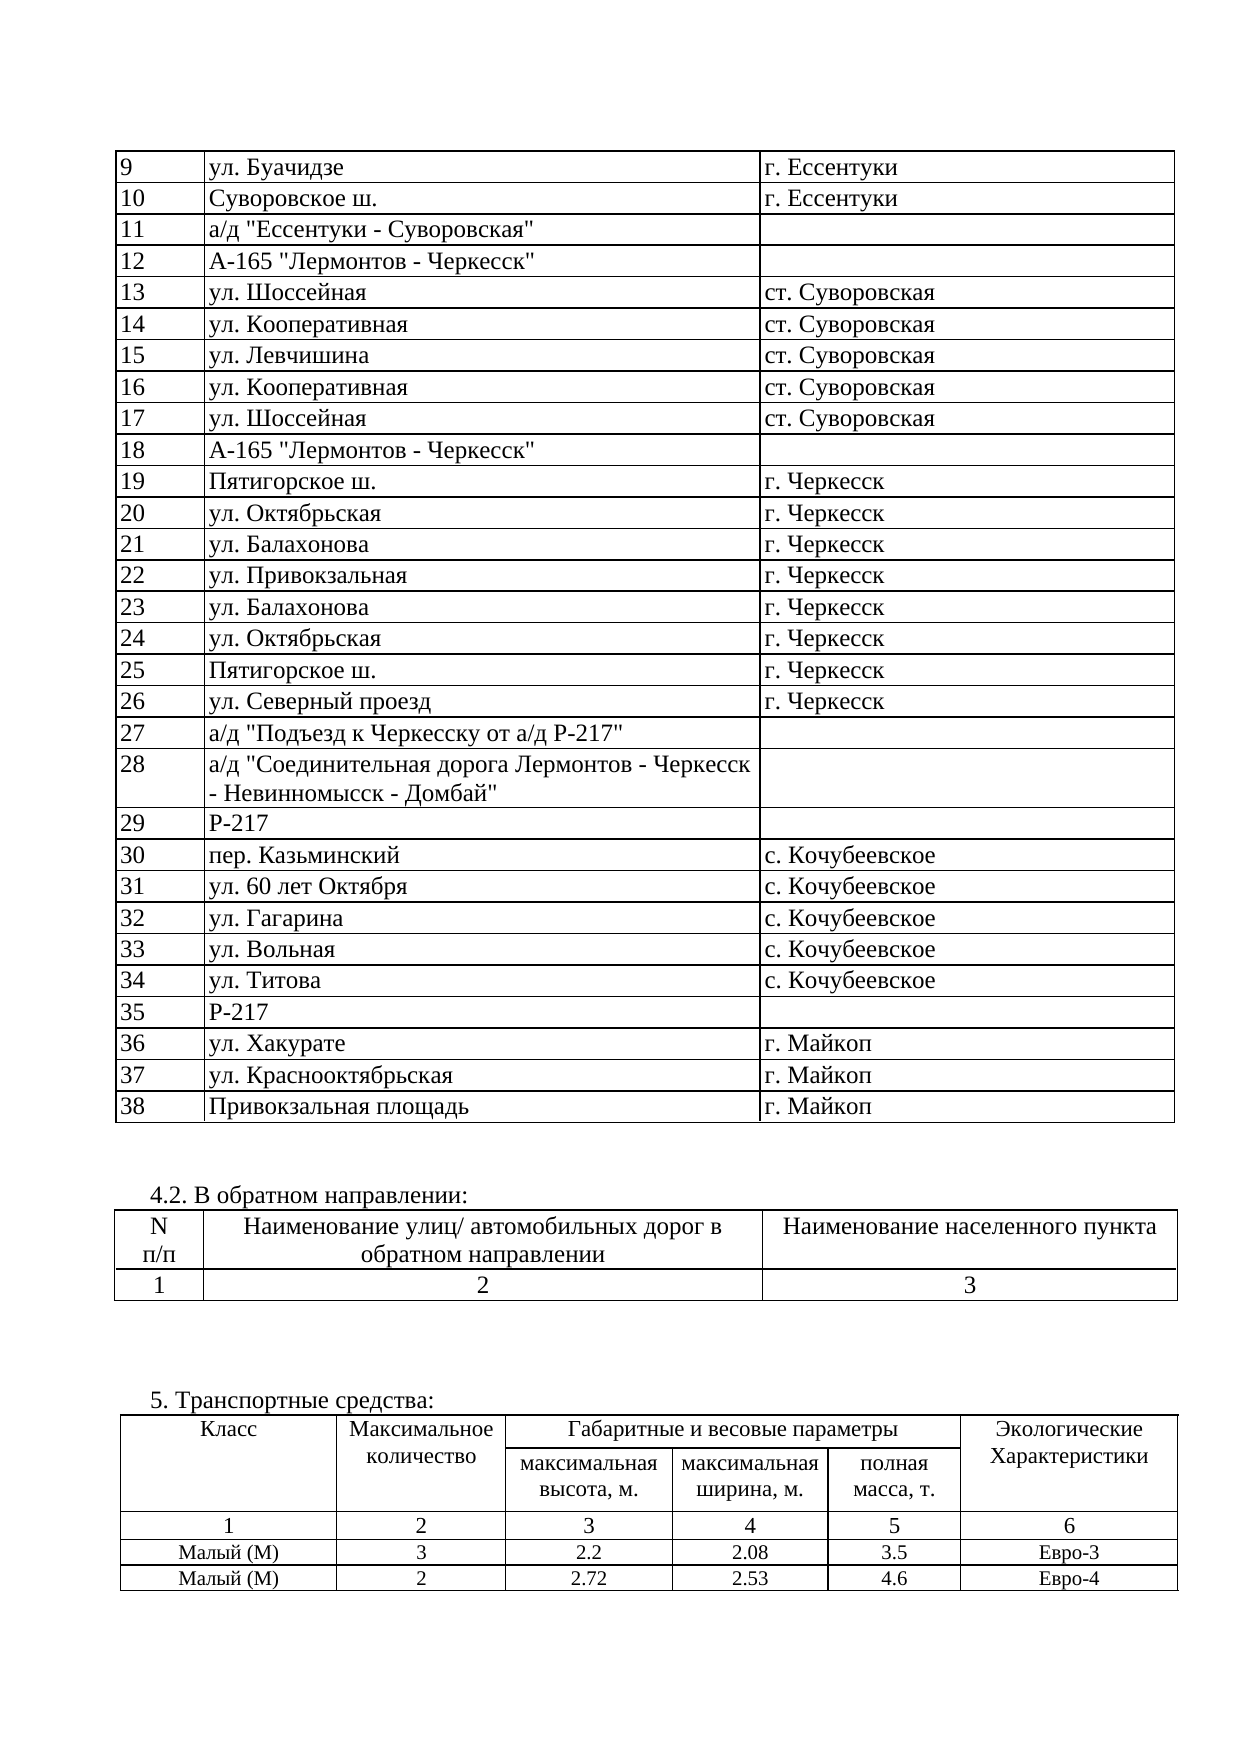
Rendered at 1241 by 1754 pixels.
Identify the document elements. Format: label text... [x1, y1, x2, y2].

table_cell 5 [829, 1512, 960, 1538]
table_cell полная масса, т. [829, 1449, 960, 1511]
table_cell г. Черкесск [761, 529, 1174, 559]
table_cell 35 [117, 997, 204, 1027]
table_cell Малый (М) [121, 1566, 336, 1590]
table_cell ул. Кооперативная [205, 309, 759, 339]
table_cell ст. Суворовская [761, 340, 1174, 370]
table_cell 23 [117, 592, 204, 622]
table_cell 2.53 [673, 1566, 827, 1590]
table_cell а/д "Соединительная дорога Лермонтов - Черкесск - Невинномысск - Домбай" [205, 749, 759, 807]
table_cell 2 [337, 1512, 505, 1538]
table_cell 18 [117, 435, 204, 464]
table_cell Пятигорское ш. [205, 466, 759, 496]
table_cell 6 [961, 1512, 1177, 1538]
table_cell г. Ессентуки [761, 152, 1174, 181]
table_cell 3 [763, 1268, 1177, 1300]
table_cell 29 [117, 808, 204, 838]
table_cell Р-217 [205, 808, 759, 838]
table_cell 34 [117, 966, 204, 996]
table_cell Привокзальная площадь [205, 1092, 759, 1121]
table_cell Пятигорское ш. [205, 655, 759, 685]
table_cell 4 [673, 1512, 827, 1538]
table_cell ул. Шоссейная [205, 277, 759, 307]
table_cell 36 [117, 1029, 204, 1058]
table_cell Евро-3 [961, 1540, 1177, 1564]
table_cell 11 [117, 215, 204, 244]
table_cell ст. Суворовская [761, 277, 1174, 307]
table_header Класс [121, 1416, 336, 1511]
table_cell 27 [117, 718, 204, 748]
table_cell г. Майкоп [761, 1060, 1174, 1090]
table_cell 4.6 [829, 1566, 960, 1590]
table_cell а/д "Ессентуки - Суворовская" [205, 215, 759, 244]
table_cell г. Ессентуки [761, 183, 1174, 213]
table_cell с. Кочубеевское [761, 934, 1174, 964]
table_cell г. Черкесск [761, 655, 1174, 685]
table_cell ул. Северный проезд [205, 686, 759, 716]
table_cell 19 [117, 466, 204, 496]
table_cell 2 [337, 1566, 505, 1590]
table_cell Евро-4 [961, 1566, 1177, 1590]
table_cell 3.5 [829, 1540, 960, 1564]
table_cell ул. Шоссейная [205, 403, 759, 433]
table_cell [761, 215, 1174, 244]
table_cell 17 [117, 403, 204, 433]
table_cell ул. Титова [205, 966, 759, 996]
table_cell [761, 808, 1174, 838]
table_cell [761, 435, 1174, 464]
table_cell ул. Балахонова [205, 529, 759, 559]
table_cell 9 [117, 152, 204, 181]
table_cell [761, 997, 1174, 1027]
table_cell ул. Октябрьская [205, 498, 759, 527]
table_cell 2.72 [506, 1566, 672, 1590]
table_cell 25 [117, 655, 204, 685]
table_cell 14 [117, 309, 204, 339]
table_cell с. Кочубеевское [761, 840, 1174, 870]
table_cell 10 [117, 183, 204, 213]
table_cell ст. Суворовская [761, 372, 1174, 402]
table_cell ул. 60 лет Октября [205, 871, 759, 901]
text 4.2. В обратном направлении: [150, 1180, 1090, 1209]
table_cell 20 [117, 498, 204, 527]
table_header Экологические Характеристики [961, 1416, 1177, 1511]
table_cell Малый (М) [121, 1540, 336, 1564]
table_cell 2.08 [673, 1540, 827, 1564]
table_cell 24 [117, 623, 204, 653]
table_cell 26 [117, 686, 204, 716]
table_header Габаритные и весовые параметры [506, 1416, 960, 1447]
table_cell 1 [121, 1512, 336, 1538]
table_cell с. Кочубеевское [761, 966, 1174, 996]
text 5. Транспортные средства: [150, 1385, 1090, 1414]
table_cell ул. Гагарина [205, 903, 759, 933]
table_cell [761, 246, 1174, 276]
table_cell Р-217 [205, 997, 759, 1027]
table_cell 30 [117, 840, 204, 870]
table_cell г. Черкесск [761, 592, 1174, 622]
table_cell ул. Балахонова [205, 592, 759, 622]
table_cell 37 [117, 1060, 204, 1090]
table_cell ул. Левчишина [205, 340, 759, 370]
table_cell А-165 "Лермонтов - Черкесск" [205, 246, 759, 276]
table_cell 3 [506, 1512, 672, 1538]
table_cell ул. Буачидзе [205, 152, 759, 181]
table_cell г. Черкесск [761, 623, 1174, 653]
table_cell 1 [115, 1269, 203, 1300]
table_cell г. Черкесск [761, 561, 1174, 590]
table_cell 33 [117, 934, 204, 964]
table_cell ул. Кооперативная [205, 372, 759, 402]
table_cell 3 [337, 1540, 505, 1564]
table_cell г. Черкесск [761, 466, 1174, 496]
table_cell 22 [117, 561, 204, 590]
table_cell пер. Казьминский [205, 840, 759, 870]
table_cell ст. Суворовская [761, 309, 1174, 339]
table_cell 38 [117, 1092, 204, 1121]
table_cell г. Черкесск [761, 498, 1174, 527]
table_header Наименование улиц/ автомобильных дорог в обратном направлении [204, 1211, 762, 1268]
table_cell [761, 718, 1174, 748]
table_cell ул. Краснооктябрьская [205, 1060, 759, 1090]
table_cell 12 [117, 246, 204, 276]
table_cell ул. Вольная [205, 934, 759, 964]
table_cell г. Майкоп [761, 1092, 1174, 1121]
table_cell ул. Привокзальная [205, 561, 759, 590]
table_cell 2 [204, 1270, 762, 1300]
table_cell А-165 "Лермонтов - Черкесск" [205, 435, 759, 464]
table_header N п/п [115, 1211, 203, 1268]
table_cell 16 [117, 372, 204, 402]
table_cell максимальная высота, м. [506, 1449, 672, 1511]
table_cell 32 [117, 903, 204, 933]
table_cell ст. Суворовская [761, 403, 1174, 433]
table_cell 31 [117, 871, 204, 901]
table_cell а/д "Подъезд к Черкесску от а/д Р-217" [205, 718, 759, 748]
table_cell г. Майкоп [761, 1029, 1174, 1058]
table_cell 2.2 [506, 1540, 672, 1564]
table_cell ул. Октябрьская [205, 623, 759, 653]
table_header Наименование населенного пункта [763, 1211, 1177, 1268]
table_cell г. Черкесск [761, 686, 1174, 716]
table_cell с. Кочубеевское [761, 903, 1174, 933]
table_cell 13 [117, 277, 204, 307]
table_cell с. Кочубеевское [761, 871, 1174, 901]
table_header Максимальное количество [337, 1416, 505, 1511]
table_cell Суворовское ш. [205, 183, 759, 213]
table_cell максимальная ширина, м. [673, 1449, 827, 1511]
table_cell 21 [117, 529, 204, 559]
table_cell ул. Хакурате [205, 1029, 759, 1058]
table_cell 15 [117, 340, 204, 370]
table_cell 28 [117, 749, 204, 807]
table_cell [761, 749, 1174, 807]
